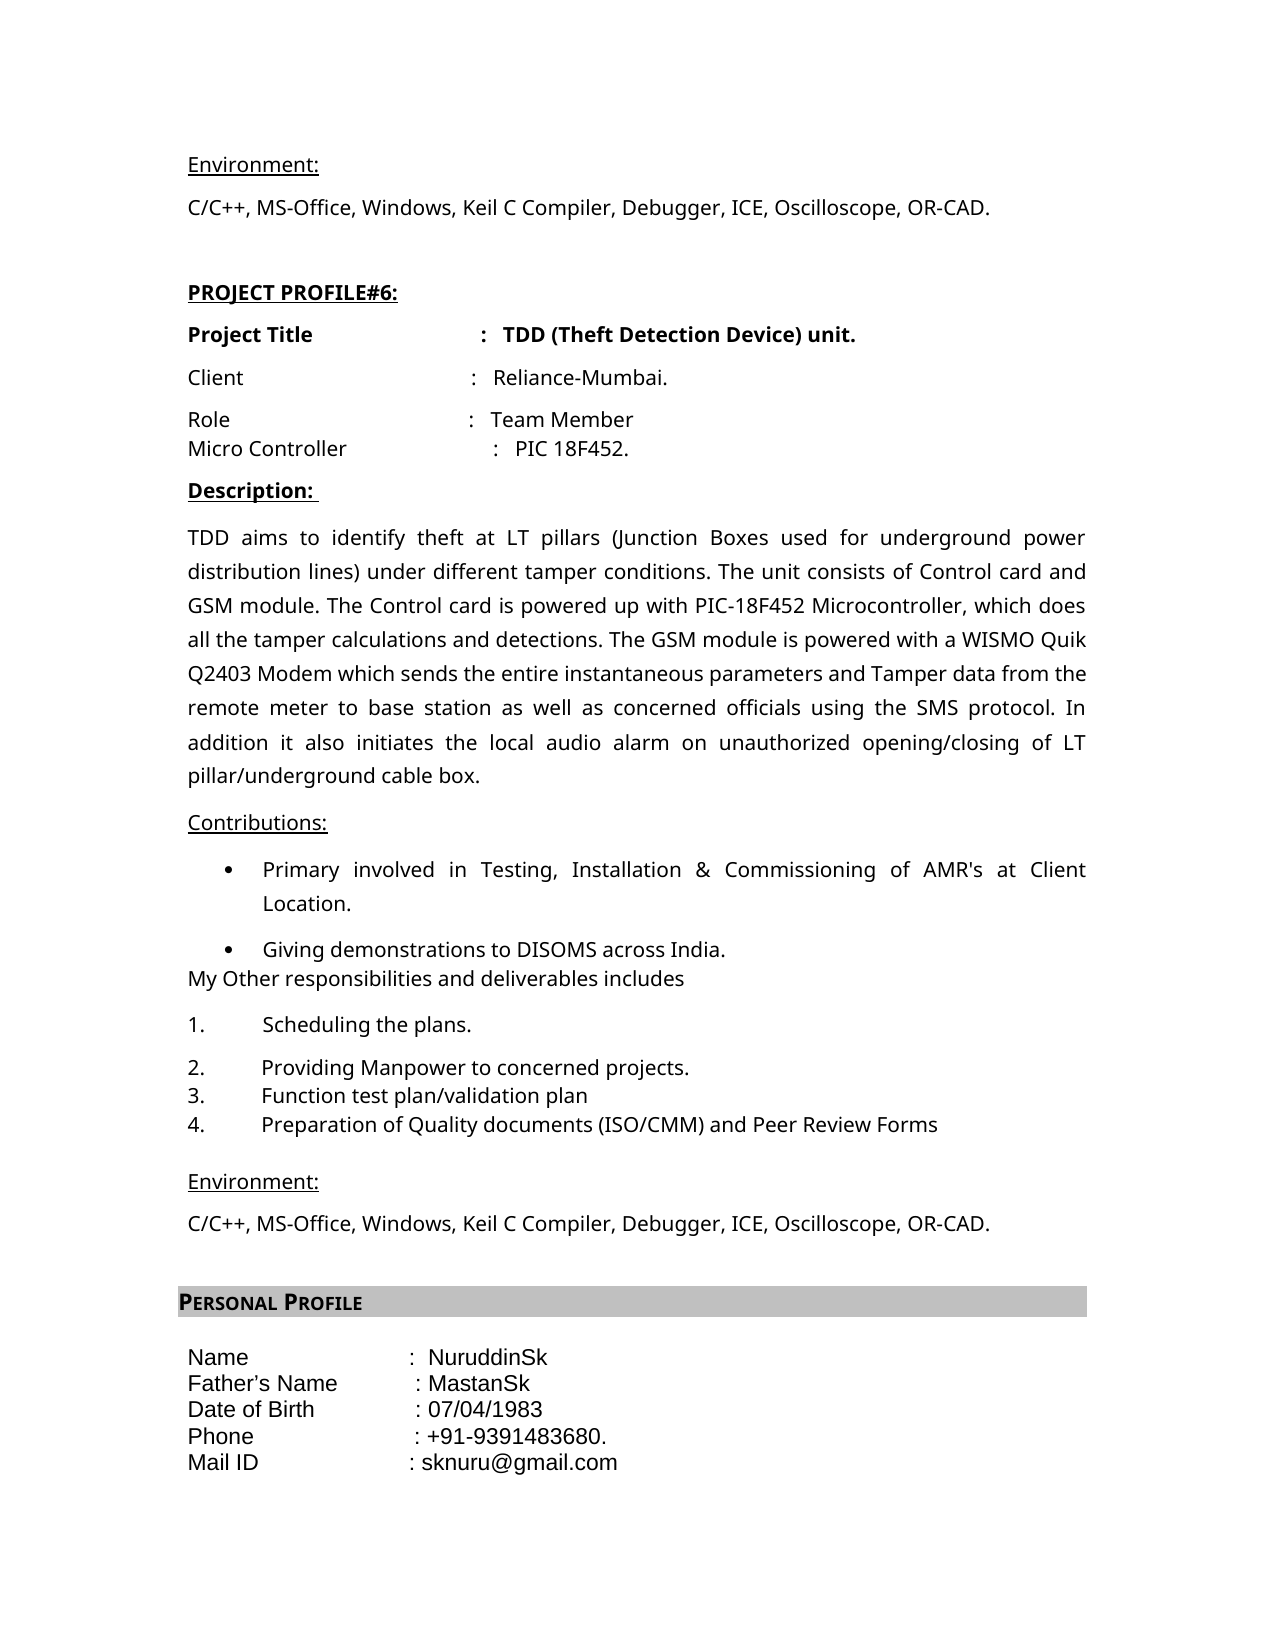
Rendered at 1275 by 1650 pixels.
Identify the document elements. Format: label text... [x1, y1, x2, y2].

text My Other responsibilities and deliverables includes [187, 964, 1087, 992]
text Contributions: [187, 808, 1087, 837]
text Phone : +91-9391483680. [187, 1423, 1087, 1449]
text C/C++, MS-Office, Windows, Keil C Compiler, Debugger, ICE, Oscilloscope, OR-CAD. [187, 193, 1087, 221]
text Mail ID : sknuru@gmail.com [187, 1449, 1087, 1475]
list Primary involved in Testing, Installation & Commissioning of AMR's at Client Location. [225, 855, 1087, 917]
text Project Title : TDD (Theft Detection Device) unit. [187, 320, 1087, 349]
text Role : Team Member [187, 406, 1087, 434]
list Giving demonstrations to DISOMS across India. [225, 935, 1087, 964]
text Description: [187, 477, 1087, 505]
text 4. Preparation of Quality documents (ISO/CMM) and Peer Review Forms [187, 1110, 1087, 1138]
text Client : Reliance-Mumbai. [187, 363, 1087, 391]
text 2. Providing Manpower to concerned projects. [187, 1053, 1087, 1081]
text Father’s Name : MastanSk [187, 1370, 1087, 1396]
text 3. Function test plan/validation plan [187, 1081, 1087, 1110]
text Environment: [187, 150, 1087, 178]
text C/C++, MS-Office, Windows, Keil C Compiler, Debugger, ICE, Oscilloscope, OR-CAD. [187, 1209, 1087, 1238]
text Date of Birth : 07/04/1983 [187, 1396, 1087, 1423]
text Name : NuruddinSk [187, 1344, 1087, 1370]
text PROJECT PROFILE#6: [187, 278, 1087, 306]
text Personal Profile [178, 1286, 1087, 1317]
text Environment: [187, 1167, 1087, 1195]
text Micro Controller : PIC 18F452. [187, 434, 1087, 462]
text 1. Scheduling the plans. [187, 1010, 1087, 1039]
text TDD aims to identify theft at LT pillars (Junction Boxes used for underground power distribution lines) under different tamper conditions. The unit consists of Control card and GSM module. The Control card is powered up with PIC-18F452 Microcontroller, which does all the tamper calculations and detections. The GSM module is powered with a WISMO Quik Q2403 Modem which sends the entire instantaneous parameters and Tamper data from the remote meter to base station as well as concerned officials using the SMS protocol. In addition it also initiates the local audio alarm on unauthorized opening/closing of LT pillar/underground cable box. [187, 523, 1087, 790]
